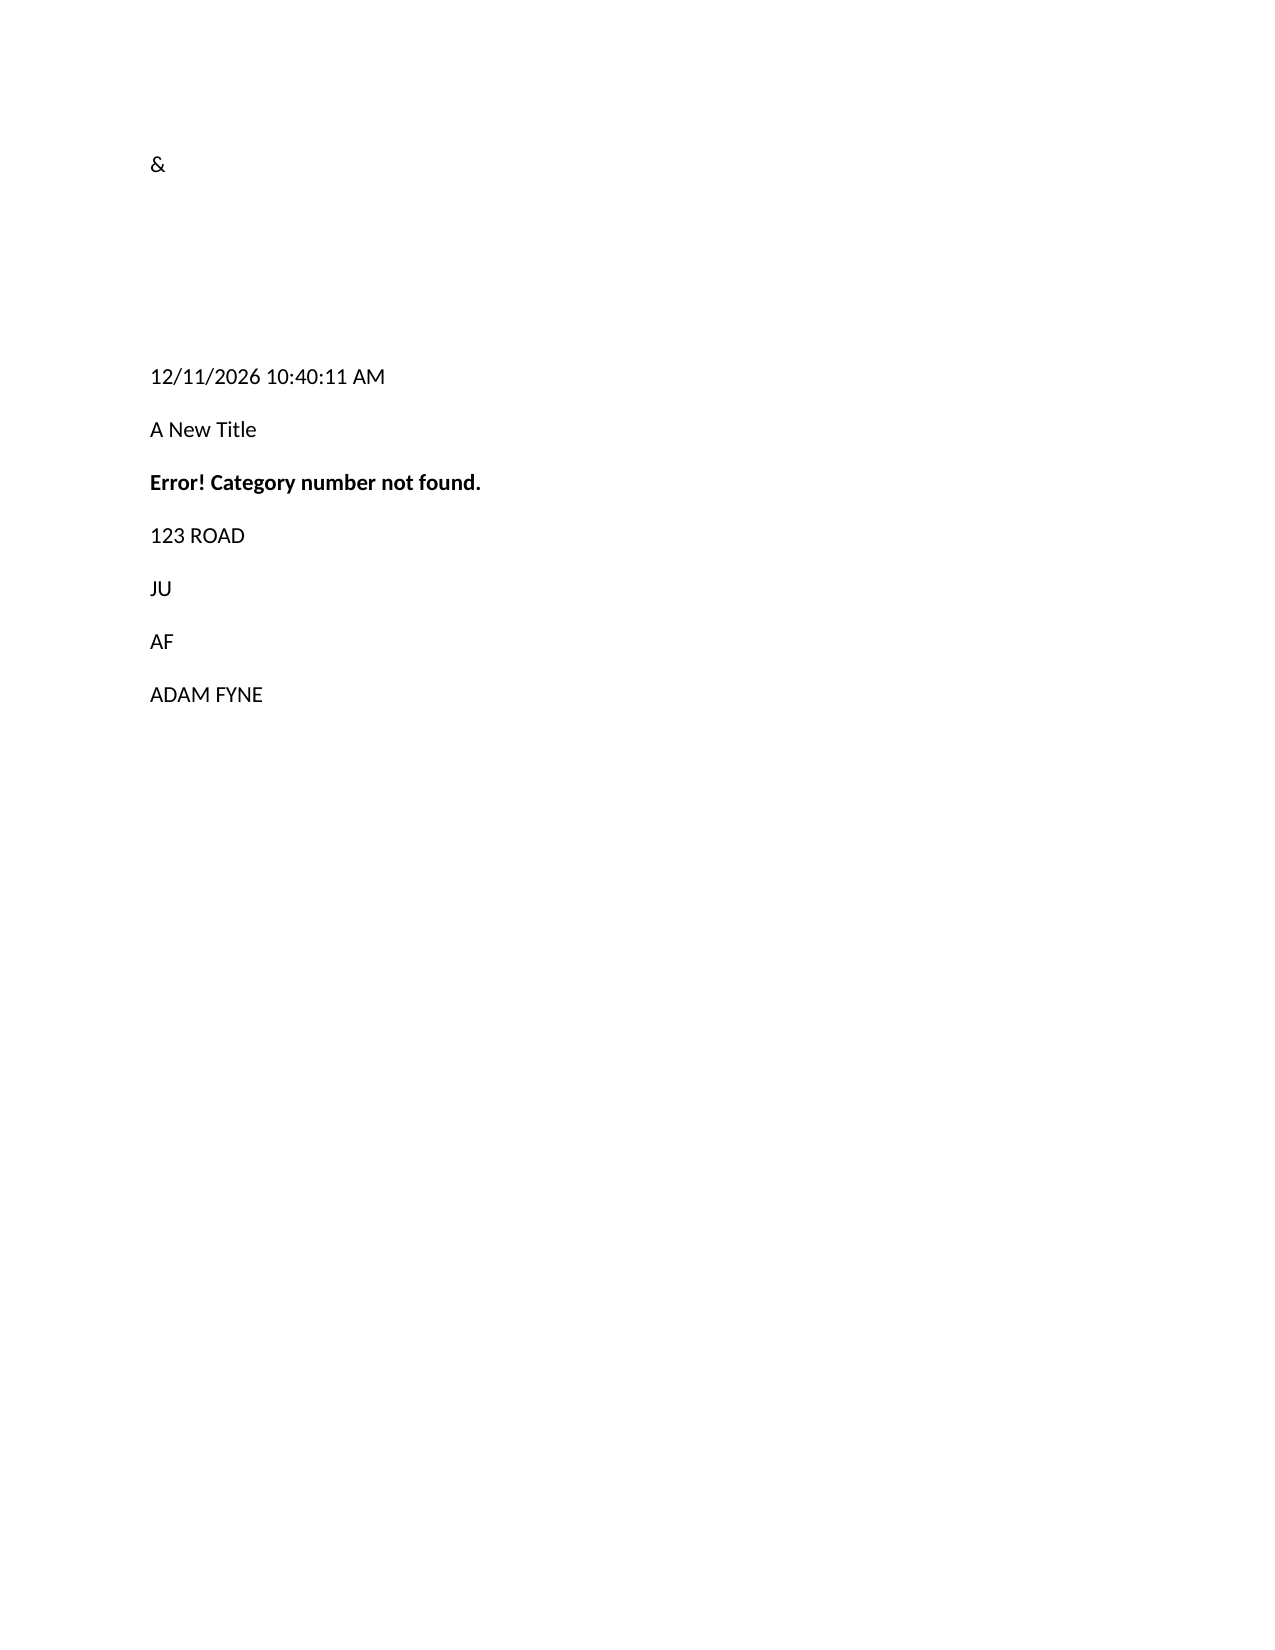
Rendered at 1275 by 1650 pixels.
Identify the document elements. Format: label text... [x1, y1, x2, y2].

text JU [150, 574, 1125, 602]
text Error! Category number not found. [150, 468, 1125, 496]
text AF [150, 627, 1125, 655]
text 123 ROAD [150, 521, 1125, 549]
text 13/01/2025 10:05:07 AM [150, 362, 1125, 390]
text A New Title [150, 415, 1125, 443]
text ADAM FYNE [150, 680, 1125, 708]
